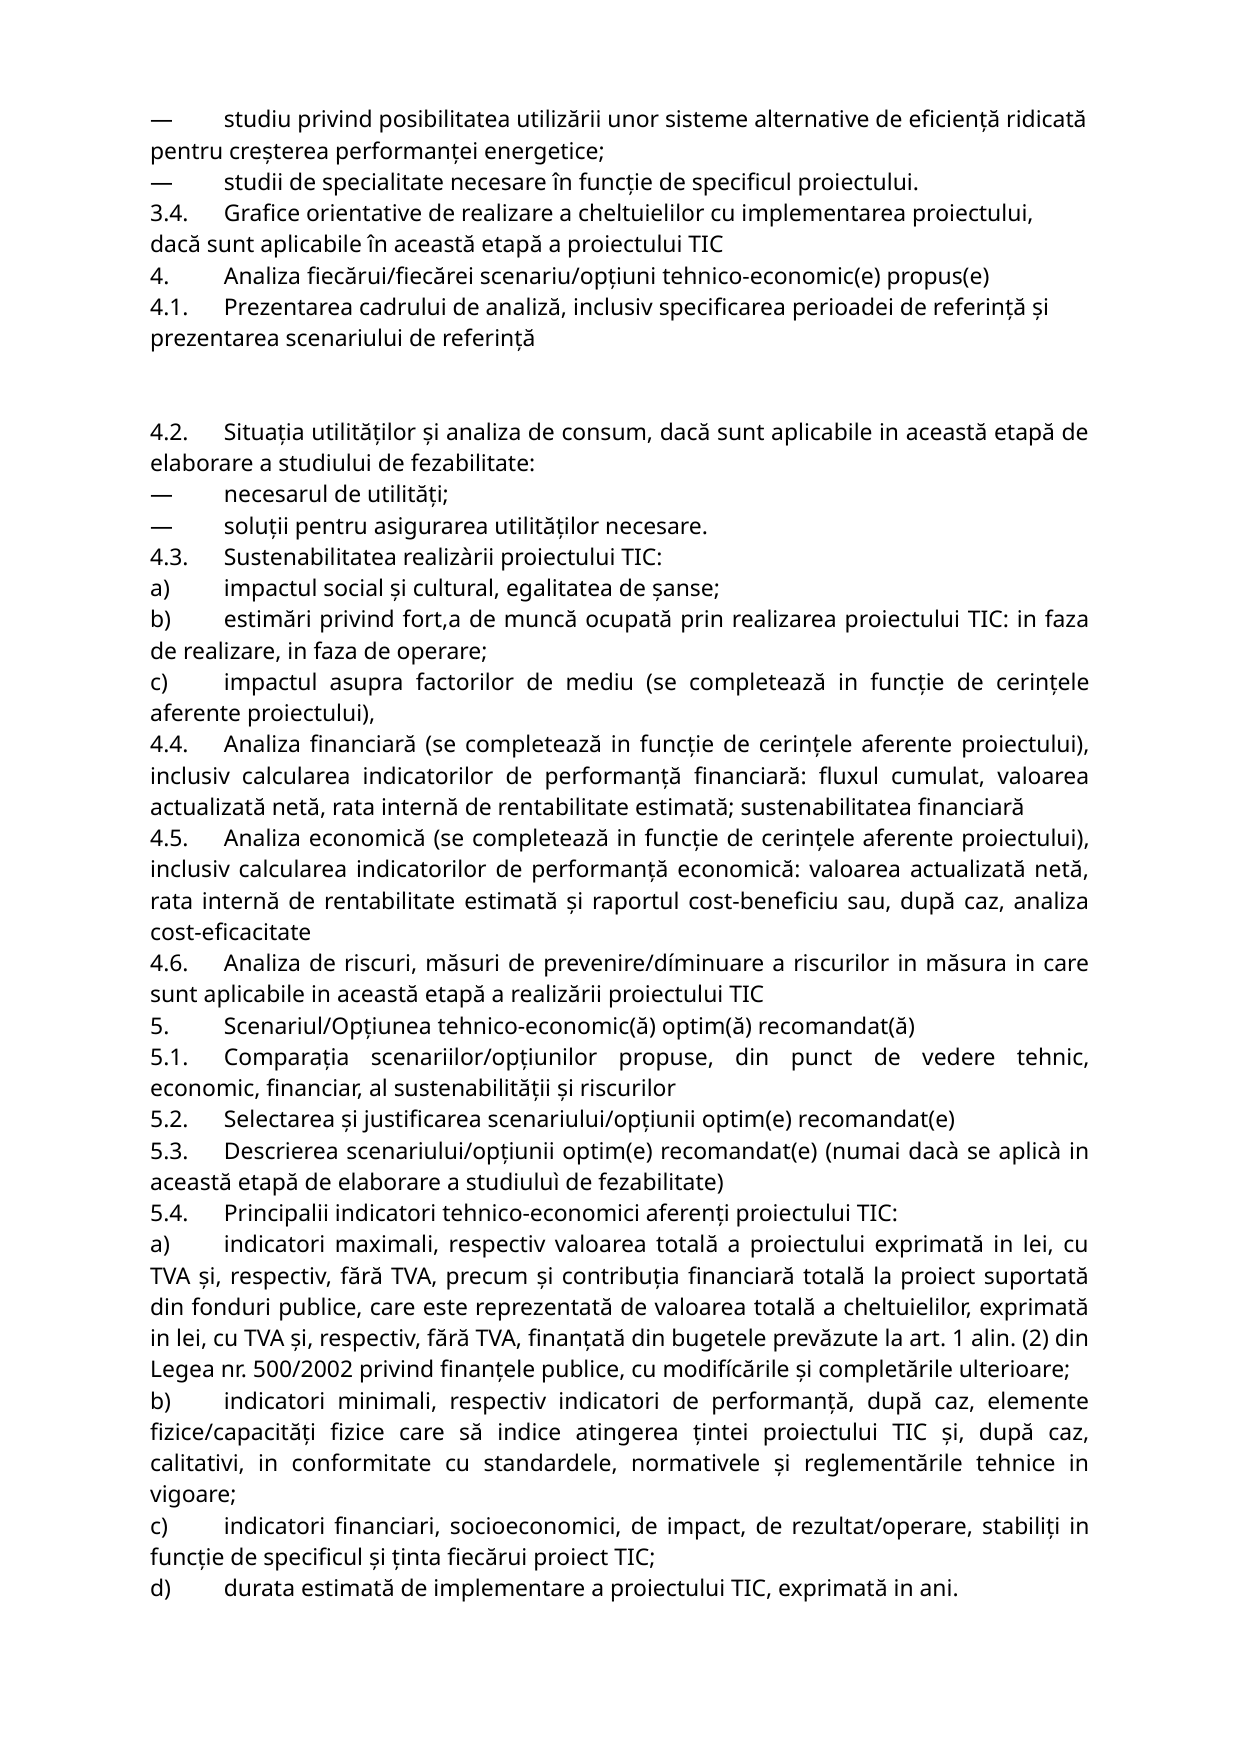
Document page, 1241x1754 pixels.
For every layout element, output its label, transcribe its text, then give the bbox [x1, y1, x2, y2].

text 4.1. Prezentarea cadrului de analiză, inclusiv specificarea perioadei de referință și prezentarea scenariului de referință [150, 291, 1090, 353]
text 5.1. Comparația scenariilor/opțiunilor propuse, din punct de vedere tehnic, economic, financiar, al sustenabilității și riscurilor [150, 1041, 1090, 1103]
text a) impactul social și cultural, egalitatea de șanse; [150, 572, 1090, 603]
text b) indicatori minimali, respectiv indicatori de performanță, după caz, elemente fizice/capacități fizice care să indice atingerea țintei proiectului TIC și, după caz, calitativi, in conformitate cu standardele, normativele și reglementările tehnice in vigoare; [150, 1385, 1090, 1510]
text 4.4. Analiza financiară (se completează in funcție de cerințele aferente proiectului), inclusiv calcularea indicatorilor de performanță financiară: fluxul cumulat, valoarea actualizată netă, rata internă de rentabilitate estimată; sustenabilitatea financiară [150, 728, 1090, 822]
text b) estimări privind fort,a de muncă ocupată prin realizarea proiectului TIC: in faza de realizare, in faza de operare; [150, 603, 1090, 666]
text — soluții pentru asigurarea utilităților necesare. [150, 510, 1090, 541]
text 4.5. Analiza economică (se completează in funcție de cerințele aferente proiectului), inclusiv calcularea indicatorilor de performanță economică: valoarea actualizată netă, rata internă de rentabilitate estimată și raportul cost-beneficiu sau, după caz, analiza cost-eficacitate [150, 822, 1090, 947]
text 4.2. Situația utilităților și analiza de consum, dacă sunt aplicabile in această etapă de elaborare a studiului de fezabilitate: [150, 416, 1090, 478]
text c) indicatori financiari, socioeconomici, de impact, de rezultat/operare, stabiliți in funcție de specificul și ținta fiecărui proiect TIC; [150, 1510, 1090, 1572]
text 4. Analiza fiecărui/fiecărei scenariu/opțiuni tehnico-economic(e) propus(e) [150, 260, 1090, 291]
text a) indicatori maximali, respectiv valoarea totală a proiectului exprimată in lei, cu TVA și, respectiv, fără TVA, precum și contribuția financiară totală la proiect suportată din fonduri publice, care este reprezentată de valoarea totală a cheltuielilor, exprimată in lei, cu TVA și, respectiv, fără TVA, finanțată din bugetele prevăzute la art. 1 alin. (2) din Legea nr. 500/2002 privind finanțele publice, cu modifícările și completările ulterioare; [150, 1228, 1090, 1385]
text c) impactul asupra factorilor de mediu (se completează in funcție de cerințele aferente proiectului), [150, 666, 1090, 728]
text 5.3. Descrierea scenariului/opțiunii optim(e) recomandat(e) (numai dacà se aplicà in această etapă de elaborare a studiuluì de fezabilitate) [150, 1135, 1090, 1197]
text 5.2. Selectarea și justificarea scenariului/opțiunii optim(e) recomandat(e) [150, 1103, 1090, 1135]
text 5. Scenariul/Opțiunea tehnico-economic(ă) optim(ă) recomandat(ă) [150, 1010, 1090, 1041]
text — studii de specialitate necesare în funcție de specificul proiectului. [150, 166, 1090, 197]
text 4.6. Analiza de riscuri, măsuri de prevenire/díminuare a riscurilor in măsura in care sunt aplicabile in această etapă a realizării proiectului TIC [150, 947, 1090, 1010]
text 3.4. Grafice orientative de realizare a cheltuielilor cu implementarea proiectului, dacă sunt aplicabile în această etapă a proiectului TIC [150, 197, 1090, 260]
text 4.3. Sustenabilitatea realizàrii proiectului TIC: [150, 541, 1090, 572]
text d) durata estimată de implementare a proiectului TIC, exprimată in ani. [150, 1572, 1090, 1603]
text 5.4. Principalii indicatori tehnico-economici aferenți proiectului TIC: [150, 1197, 1090, 1228]
text — studiu privind posibilitatea utilizării unor sisteme alternative de eficiență ridicată pentru creşterea performanței energetice; [150, 103, 1090, 166]
text — necesarul de utilități; [150, 478, 1090, 510]
